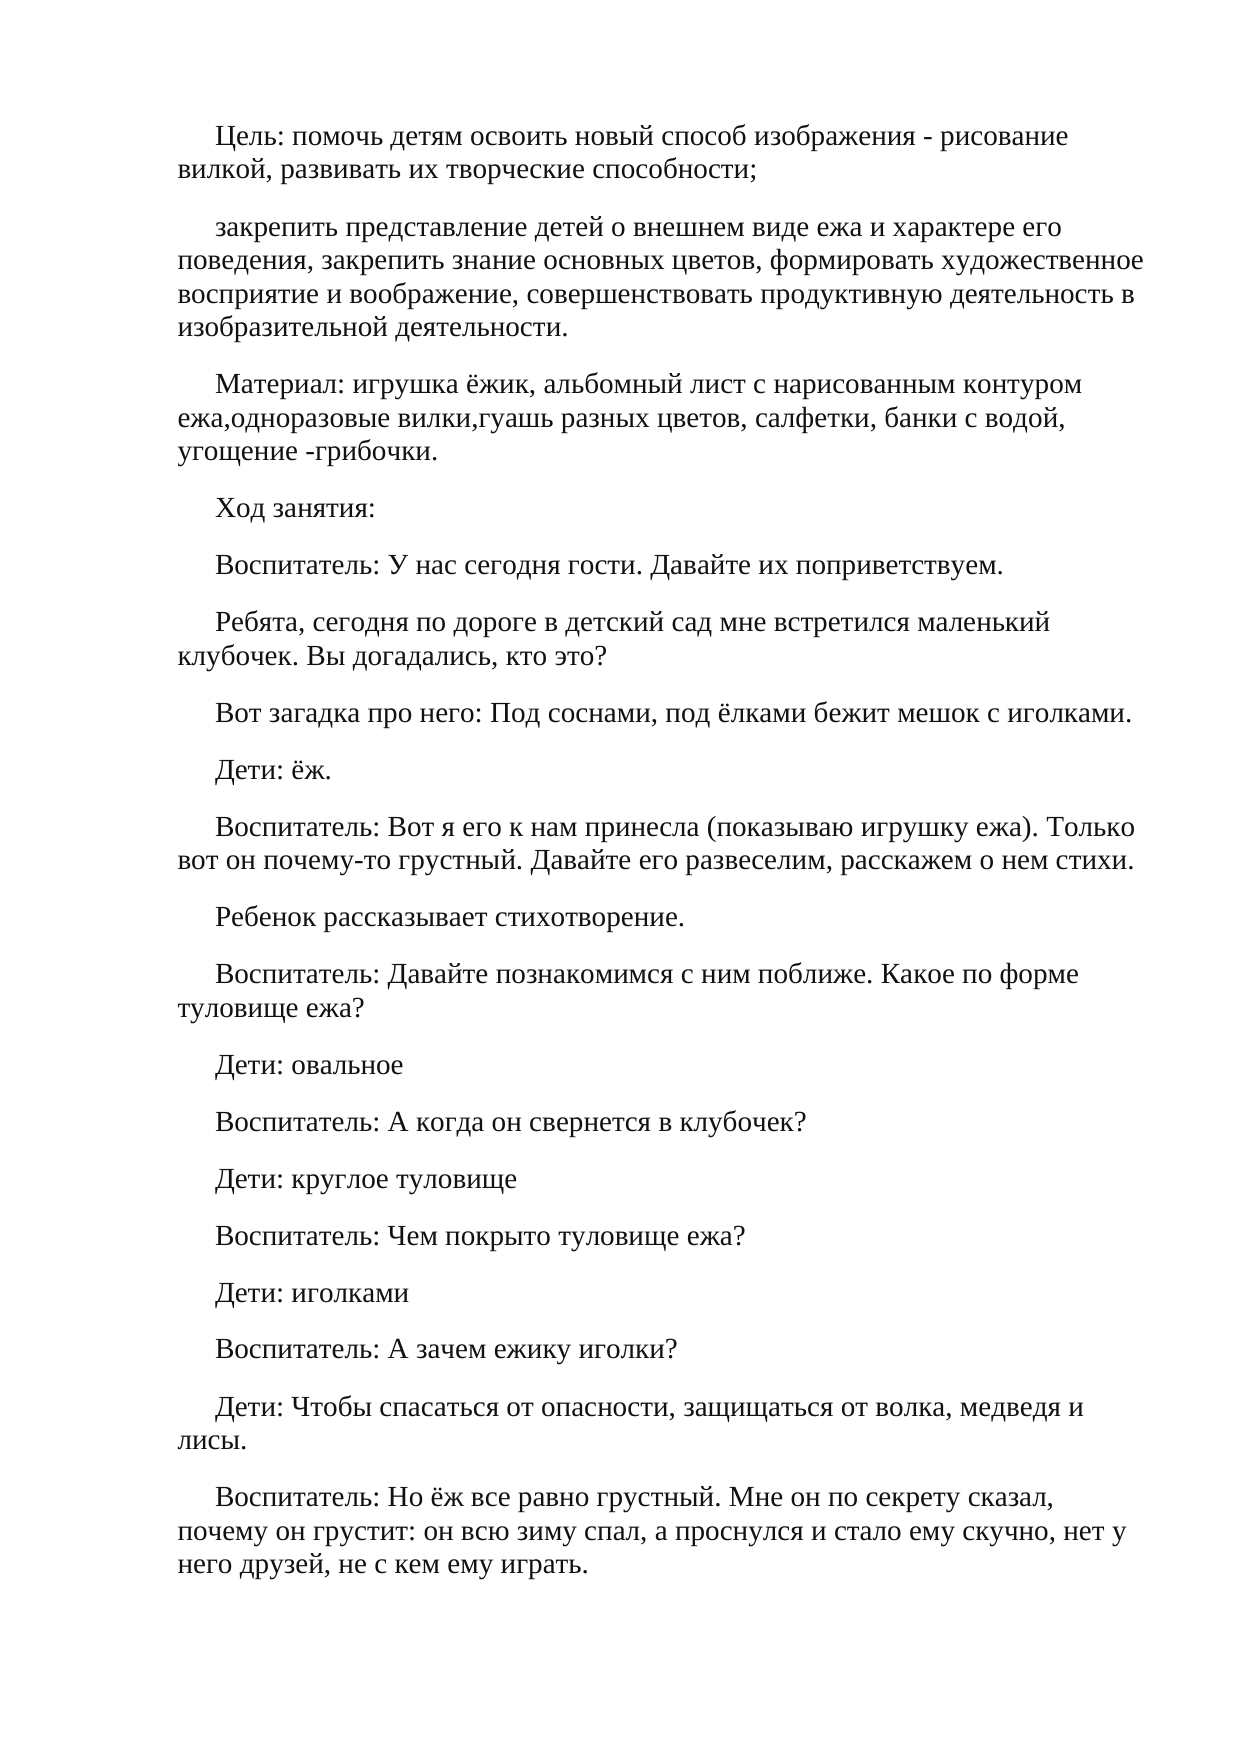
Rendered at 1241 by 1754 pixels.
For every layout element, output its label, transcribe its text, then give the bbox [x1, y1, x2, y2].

text Воспитатель: У нас сегодня гости. Давайте их поприветствуем. [177, 547, 1152, 581]
text Воспитатель: А зачем ежику иголки? [177, 1332, 1152, 1365]
text Воспитатель: А когда он свернется в клубочек? [177, 1104, 1152, 1137]
text Дети: ёж. [177, 752, 1152, 785]
text Ребята, сегодня по дороге в детский сад мне встретился маленький клубочек. Вы догадались, кто это? [177, 604, 1152, 671]
text Воспитатель: Вот я его к нам принесла (показываю игрушку ежа). Только вот он почему-то грустный. Давайте его развеселим, расскажем о нем стихи. [177, 809, 1152, 876]
text закрепить представление детей о внешнем виде ежа и характере его поведения, закрепить знание основных цветов, формировать художественное восприятие и воображение, совершенствовать продуктивную деятельность в изобразительной деятельности. [177, 209, 1152, 343]
text Вот загадка про него: Под соснами, под ёлками бежит мешок с иголками. [177, 695, 1152, 728]
text Дети: иголками [177, 1275, 1152, 1308]
text Ход занятия: [177, 490, 1152, 524]
text Дети: круглое туловище [177, 1161, 1152, 1194]
text Ребенок рассказывает стихотворение. [177, 899, 1152, 933]
text Материал: игрушка ёжик, альбомный лист с нарисованным контуром ежа,одноразовые вилки,гуашь разных цветов, салфетки, банки с водой, угощение -грибочки. [177, 366, 1152, 467]
text Цель: помочь детям освоить новый способ изображения - рисование вилкой, развивать их творческие способности; [177, 118, 1152, 185]
text Дети: Чтобы спасаться от опасности, защищаться от волка, медведя и лисы. [177, 1389, 1152, 1456]
text Воспитатель: Давайте познакомимся с ним поближе. Какое по форме туловище ежа? [177, 956, 1152, 1023]
text Воспитатель: Чем покрыто туловище ежа? [177, 1218, 1152, 1251]
text Воспитатель: Но ёж все равно грустный. Мне он по секрету сказал, почему он грустит: он всю зиму спал, а проснулся и стало ему скучно, нет у него друзей, не с кем ему играть. [177, 1479, 1152, 1580]
text Дети: овальное [177, 1047, 1152, 1080]
